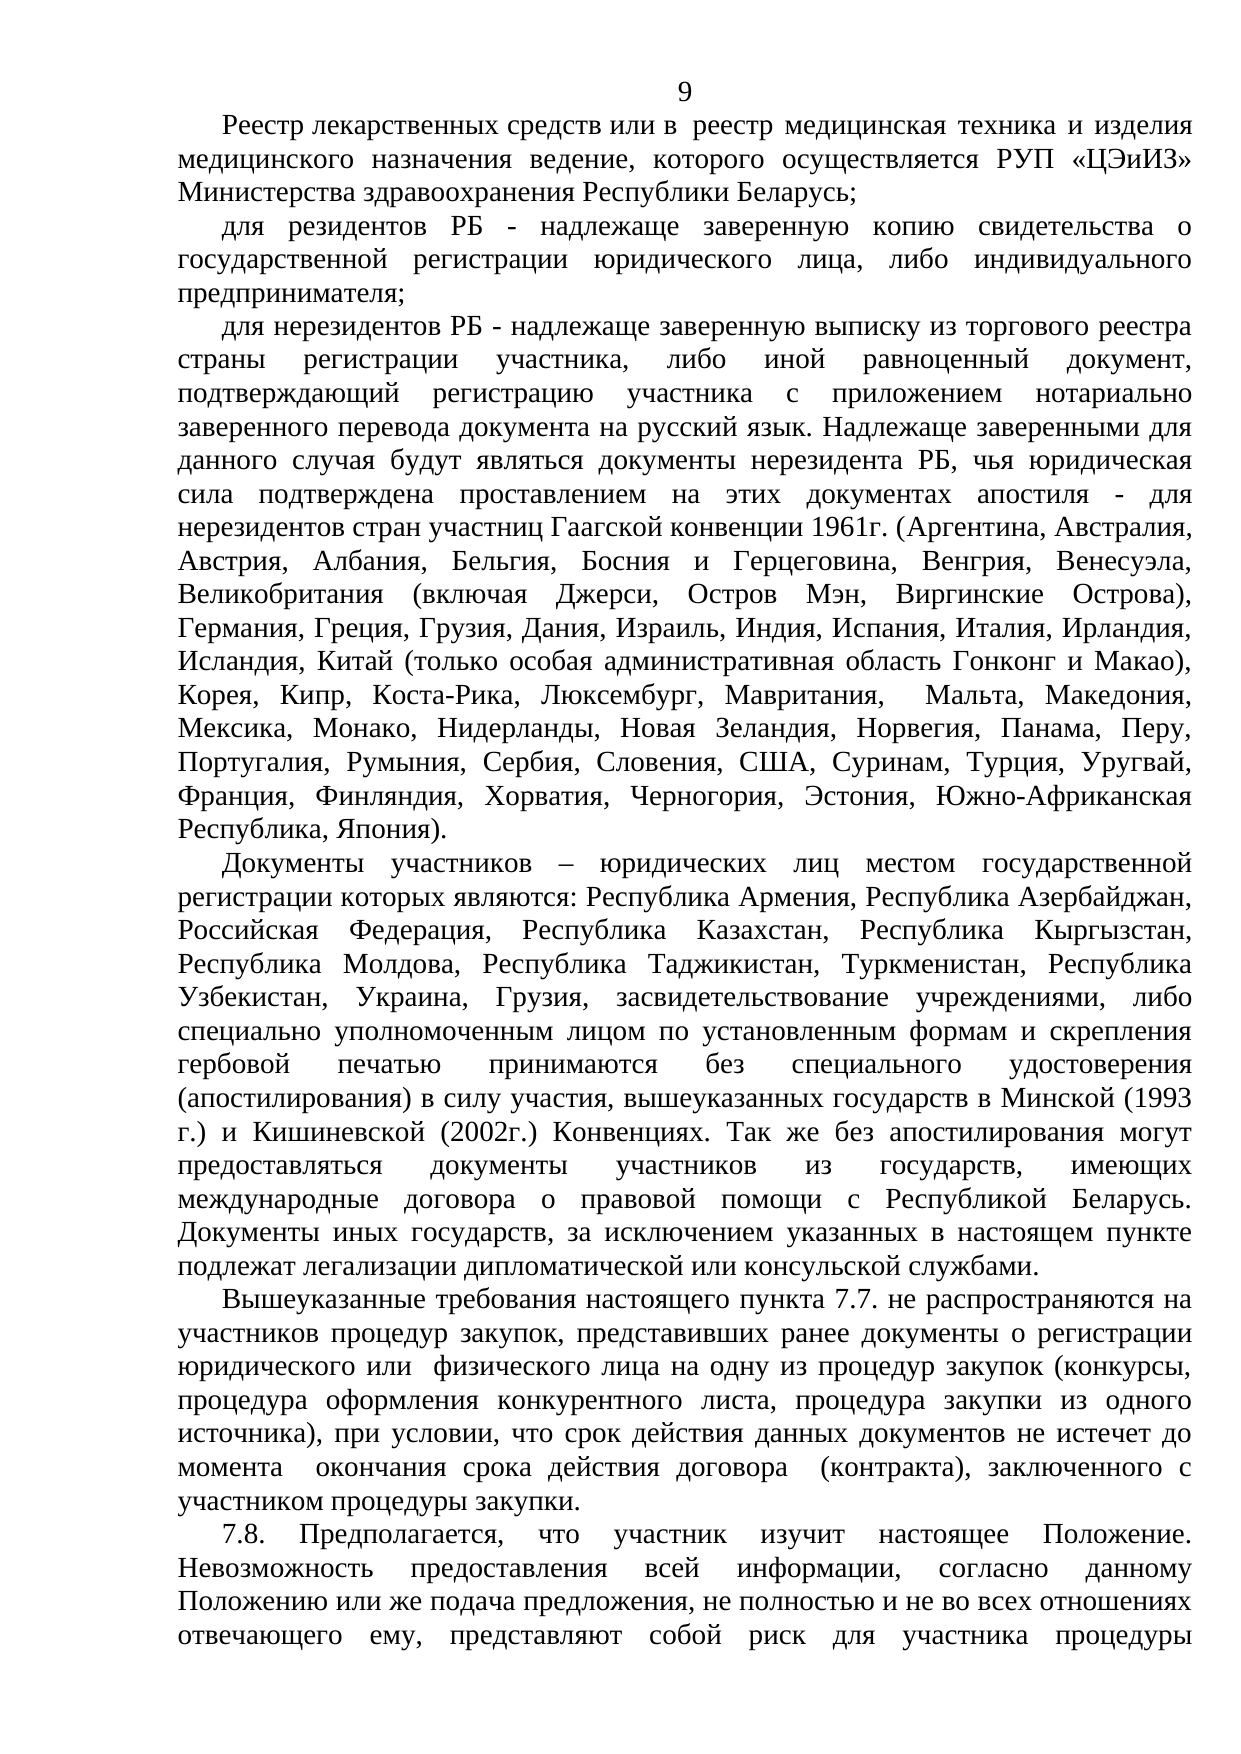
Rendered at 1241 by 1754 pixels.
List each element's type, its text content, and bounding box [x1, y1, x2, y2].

text для нерезидентов РБ - надлежаще заверенную выписку из торгового реестра страны регистрации участника, либо иной равноценный документ, подтверждающий регистрацию участника с приложением нотариально заверенного перевода документа на русский язык. Надлежаще заверенными для данного случая будут являться документы нерезидента РБ, чья юридическая сила подтверждена проставлением на этих документах апостиля - для нерезидентов стран участниц Гаагской конвенции 1961г. (Аргентина, Австралия, Австрия, Албания, Бельгия, Босния и Герцеговина, Венгрия, Венесуэла, Великобритания (включая Джерси, Остров Мэн, Виргинские Острова), Германия, Греция, Грузия, Дания, Израиль, Индия, Испания, Италия, Ирландия, Исландия, Китай (только особая административная область Гонконг и Макао), Корея, Кипр, Коста-Рика, Люксембург, Мавритания, Мальта, Македония, Мексика, Монако, Нидерланды, Новая Зеландия, Норвегия, Панама, Перу, Португалия, Румыния, Сербия, Словения, США, Суринам, Турция, Уругвай, Франция, Финляндия, Хорватия, Черногория, Эстония, Южно-Африканская Республика, Япония). [177, 309, 1193, 845]
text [177, 1516, 1193, 1650]
text Реестр лекарственных средств или в реестр медицинская техника и изделия медицинского назначения ведение, которого осуществляется РУП «ЦЭиИЗ» Министерства здравоохранения Республики Беларусь; [177, 107, 1193, 208]
text Вышеуказанные требования настоящего пункта 7.7. не распространяются на участников процедур закупок, представивших ранее документы о регистрации юридического или физического лица на одну из процедур закупок (конкурсы, процедура оформления конкурентного листа, процедура закупки из одного источника), при условии, что срок действия данных документов не истечет до момента окончания срока действия договора (контракта), заключенного с участником процедуры закупки. [177, 1281, 1193, 1516]
text Документы участников – юридических лиц местом государственной регистрации которых являются: Республика Армения, Республика Азербайджан, Российская Федерация, Республика Казахстан, Республика Кыргызстан, Республика Молдова, Республика Таджикистан, Туркменистан, Республика Узбекистан, Украина, Грузия, засвидетельствование учреждениями, либо специально уполномоченным лицом по установленным формам и скрепления гербовой печатью принимаются без специального удостоверения (апостилирования) в силу участия, вышеуказанных государств в Минской (1993 г.) и Кишиневской (2002г.) Конвенциях. Так же без апостилирования могут предоставляться документы участников из государств, имеющих международные договора о правовой помощи с Республикой Беларусь. Документы иных государств, за исключением указанных в настоящем пункте подлежат легализации дипломатической или консульской службами. [177, 845, 1193, 1281]
text для резидентов РБ - надлежаще заверенную копию свидетельства о государственной регистрации юридического лица, либо индивидуального предпринимателя; [177, 208, 1193, 309]
